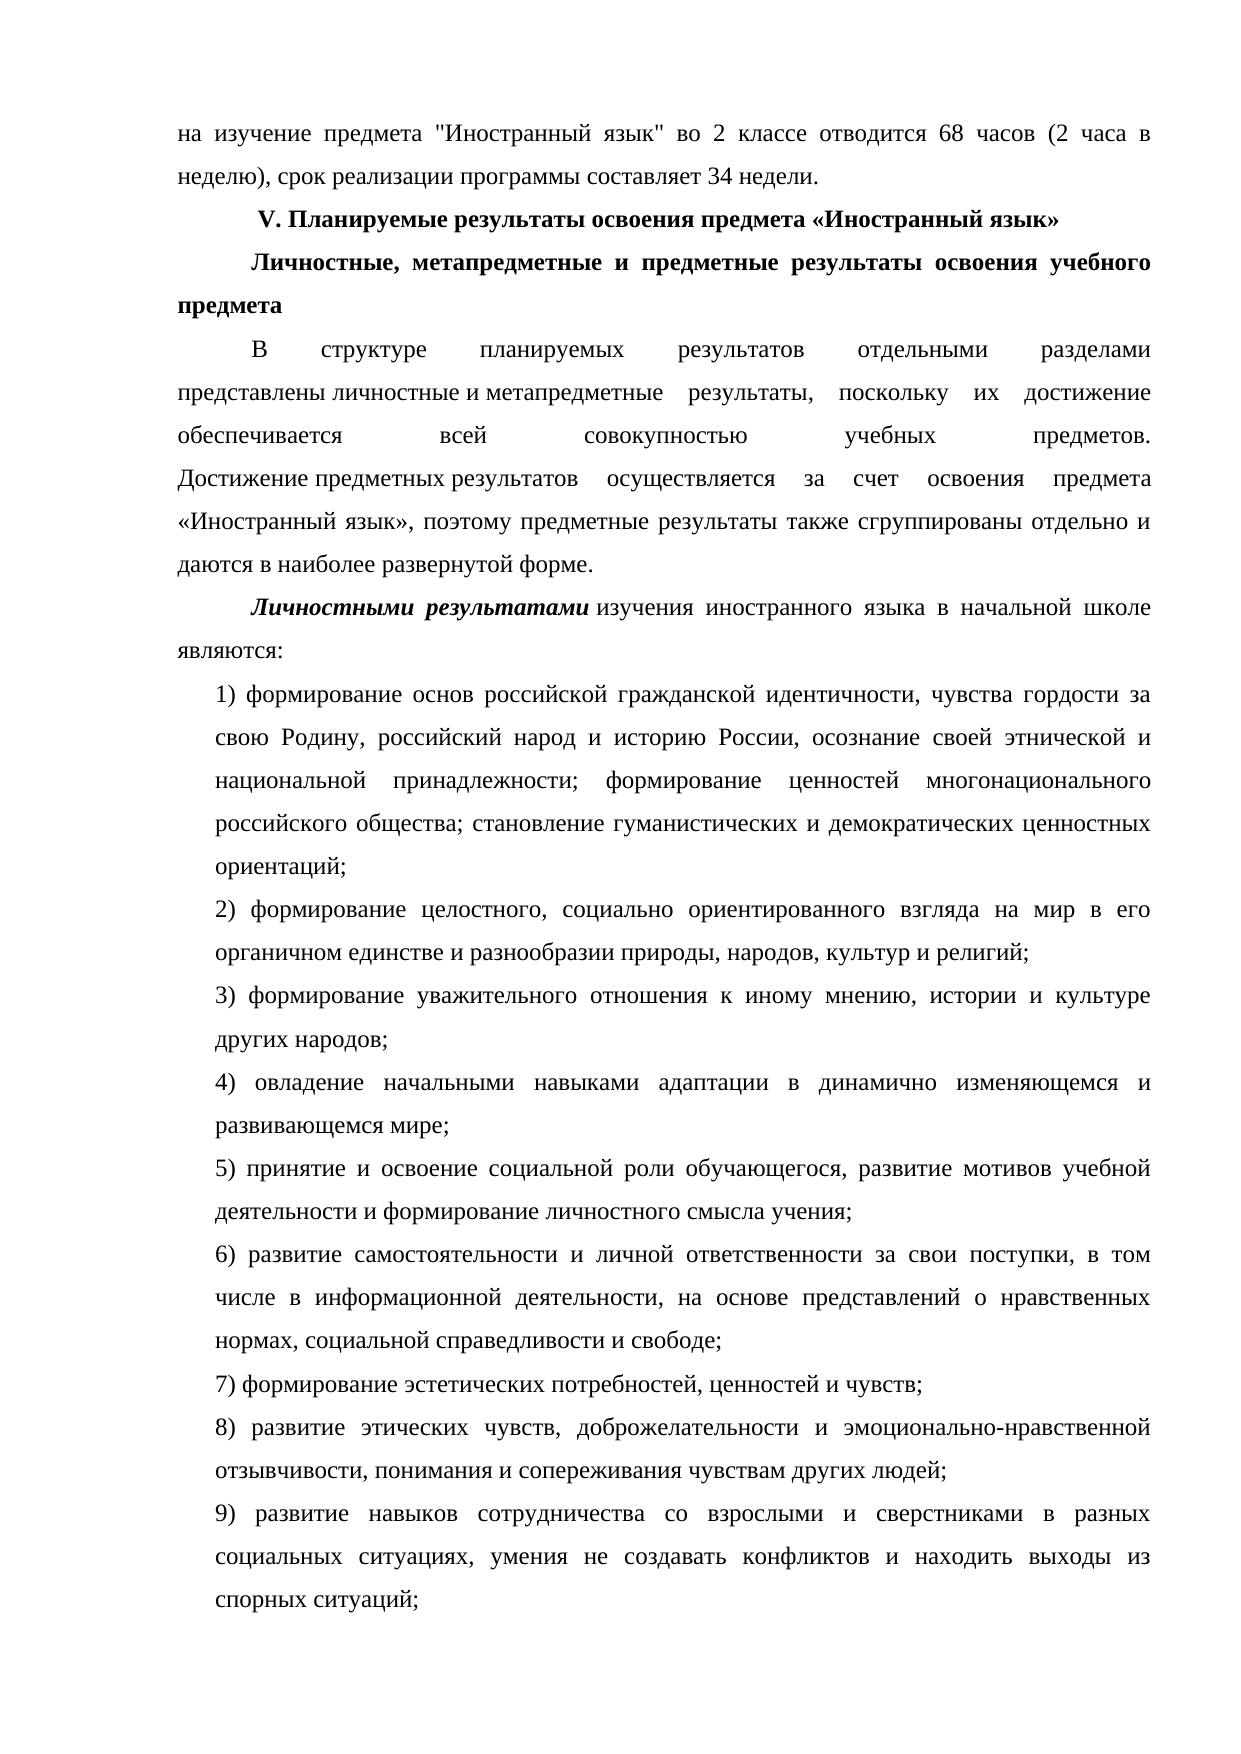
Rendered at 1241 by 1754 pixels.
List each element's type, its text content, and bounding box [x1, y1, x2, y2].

text 3) формирование уважительного отношения к иному мнению, истории и культуре других народов; [215, 981, 1152, 1052]
text В структуре планируемых результатов отдельными разделами представлены личностные и метапредметные результаты, поскольку их достижение обеспечивается всей совокупностью учебных предметов. Достижение предметных результатов осуществляется за счет освоения предмета «Иностранный язык», поэтому предметные результаты также сгруппированы отдельно и даются в наиболее развернутой форме. [177, 334, 1152, 578]
text 6) развитие самостоятельности и личной ответственности за свои поступки, в том числе в информационной деятельности, на основе представлений о нравственных нормах, социальной справедливости и свободе; [215, 1239, 1152, 1354]
text 4) овладение начальными навыками адаптации в динамично изменяющемся и развивающемся мире; [215, 1067, 1152, 1139]
text 5) принятие и освоение социальной роли обучающегося, развитие мотивов учебной деятельности и формирование личностного смысла учения; [215, 1153, 1152, 1225]
text V. Планируемые результаты освоения предмета «Иностранный язык» [177, 204, 1152, 233]
text 9) развитие навыков сотрудничества со взрослыми и сверстниками в разных социальных ситуациях, умения не создавать конфликтов и находить выходы из спорных ситуаций; [215, 1498, 1152, 1613]
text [177, 118, 1152, 190]
text Личностными результатами изучения иностранного языка в начальной школе являются: [177, 592, 1152, 664]
text 8) развитие этических чувств, доброжелательности и эмоционально-нравственной отзывчивости, понимания и сопереживания чувствам других людей; [215, 1412, 1152, 1484]
text 1) формирование основ российской гражданской идентичности, чувства гордости за свою Родину, российский народ и историю России, осознание своей этнической и национальной принадлежности; формирование ценностей многонационального российского общества; становление гуманистических и демократических ценностных ориентаций; [215, 679, 1152, 880]
text 2) формирование целостного, социально ориентированного взгляда на мир в его органичном единстве и разнообразии природы, народов, культур и религий; [215, 894, 1152, 966]
text Личностные, метапредметные и предметные результаты освоения учебного предмета [177, 247, 1152, 319]
text 7) формирование эстетических потребностей, ценностей и чувств; [215, 1369, 1152, 1397]
